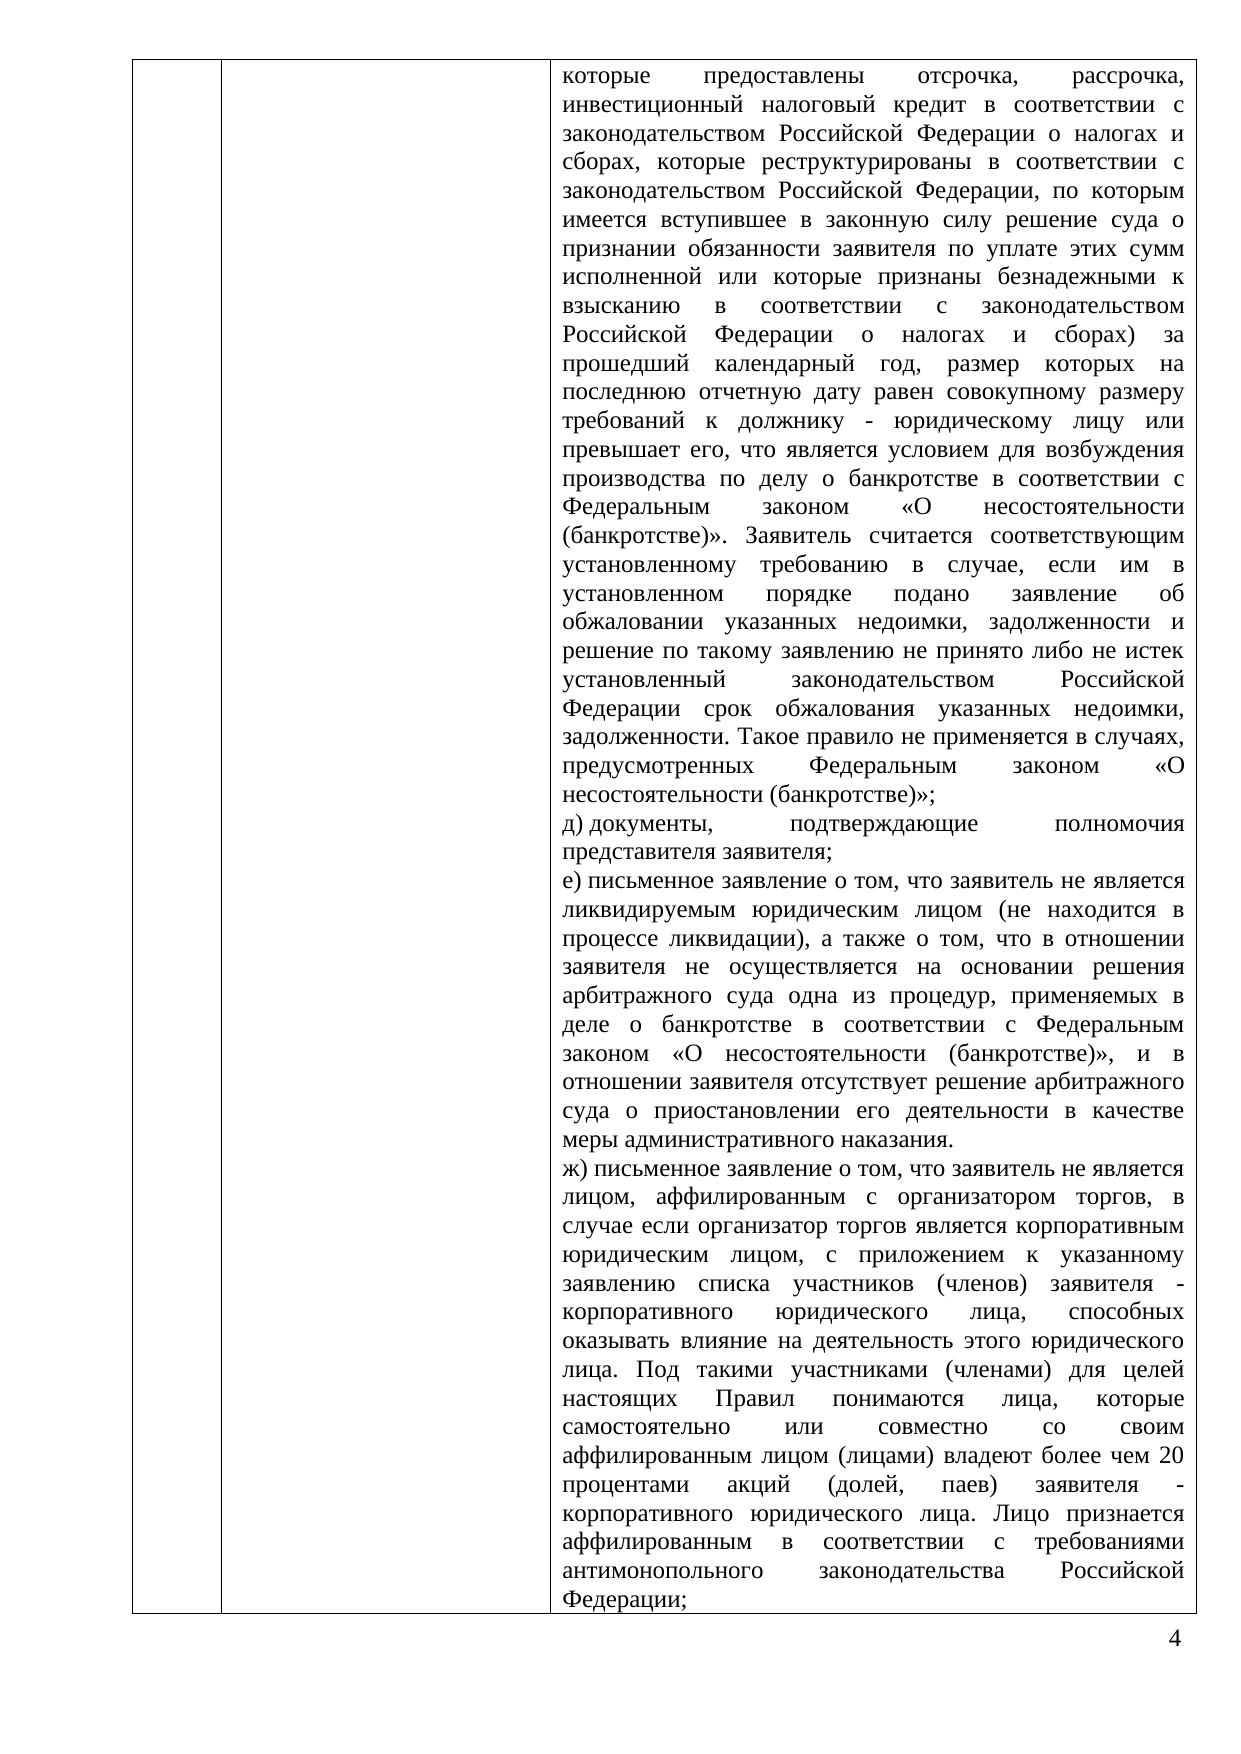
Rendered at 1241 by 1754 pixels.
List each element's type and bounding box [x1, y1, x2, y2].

table_cell [551, 60, 1196, 1613]
table_cell [222, 60, 550, 1613]
table_cell [133, 60, 221, 1613]
